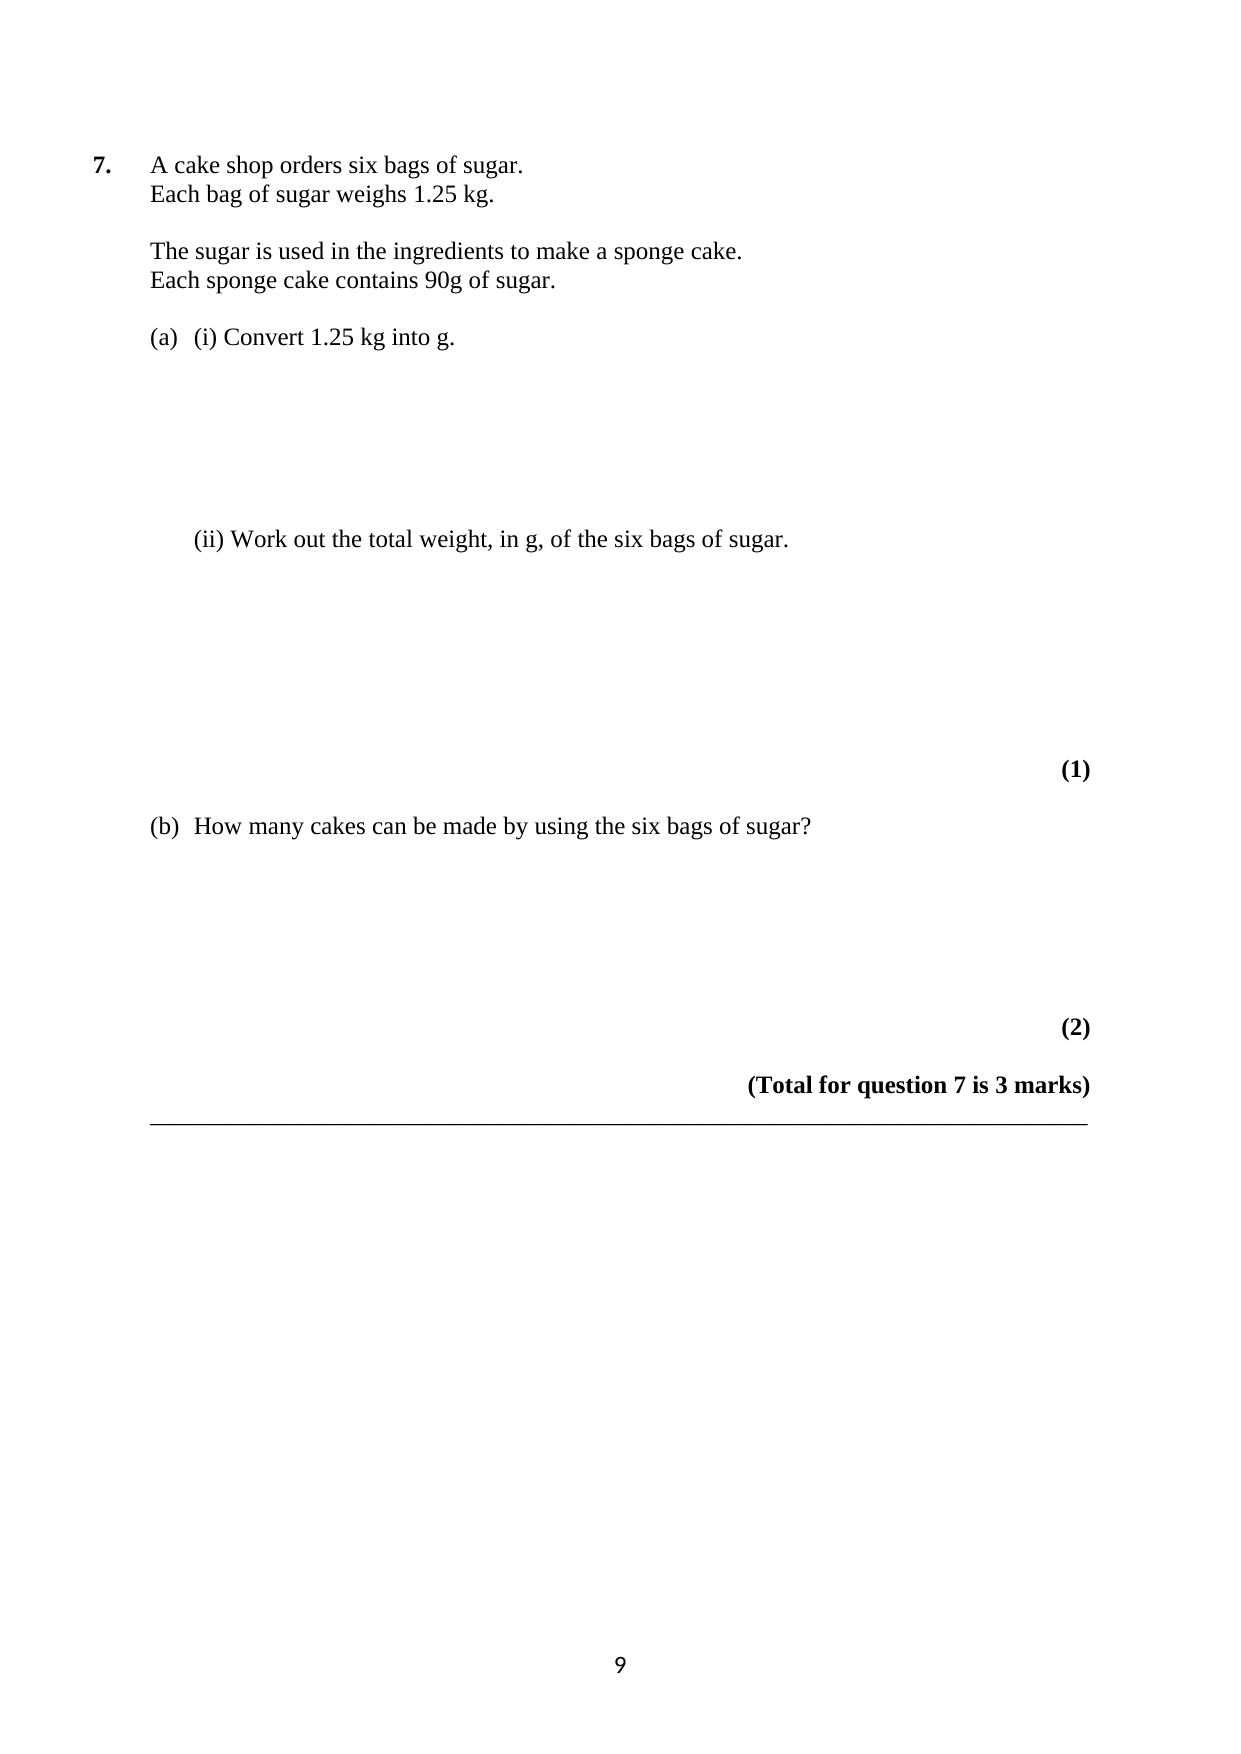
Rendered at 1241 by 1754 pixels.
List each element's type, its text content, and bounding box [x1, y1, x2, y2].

text (ii) Work out the total weight, in g, of the six bags of sugar. [150, 524, 1090, 552]
text (a) (i) Convert 1.25 kg into g. [150, 322, 1090, 351]
text (1) [150, 754, 1090, 782]
text (2) [150, 1012, 1090, 1041]
text The sugar is used in the ingredients to make a sponge cake. [150, 236, 1090, 265]
text (b) How many cakes can be made by using the six bags of sugar? [150, 811, 1090, 840]
text Each sponge cake contains 90g of sugar. [150, 265, 1090, 294]
text 7. A cake shop orders six bags of sugar. [93, 150, 1090, 179]
text (Total for question 7 is 3 marks) [150, 1070, 1090, 1099]
text Each bag of sugar weighs 1.25 kg. [150, 179, 1090, 207]
text ___________________________________________________________________________ [150, 1099, 1090, 1127]
